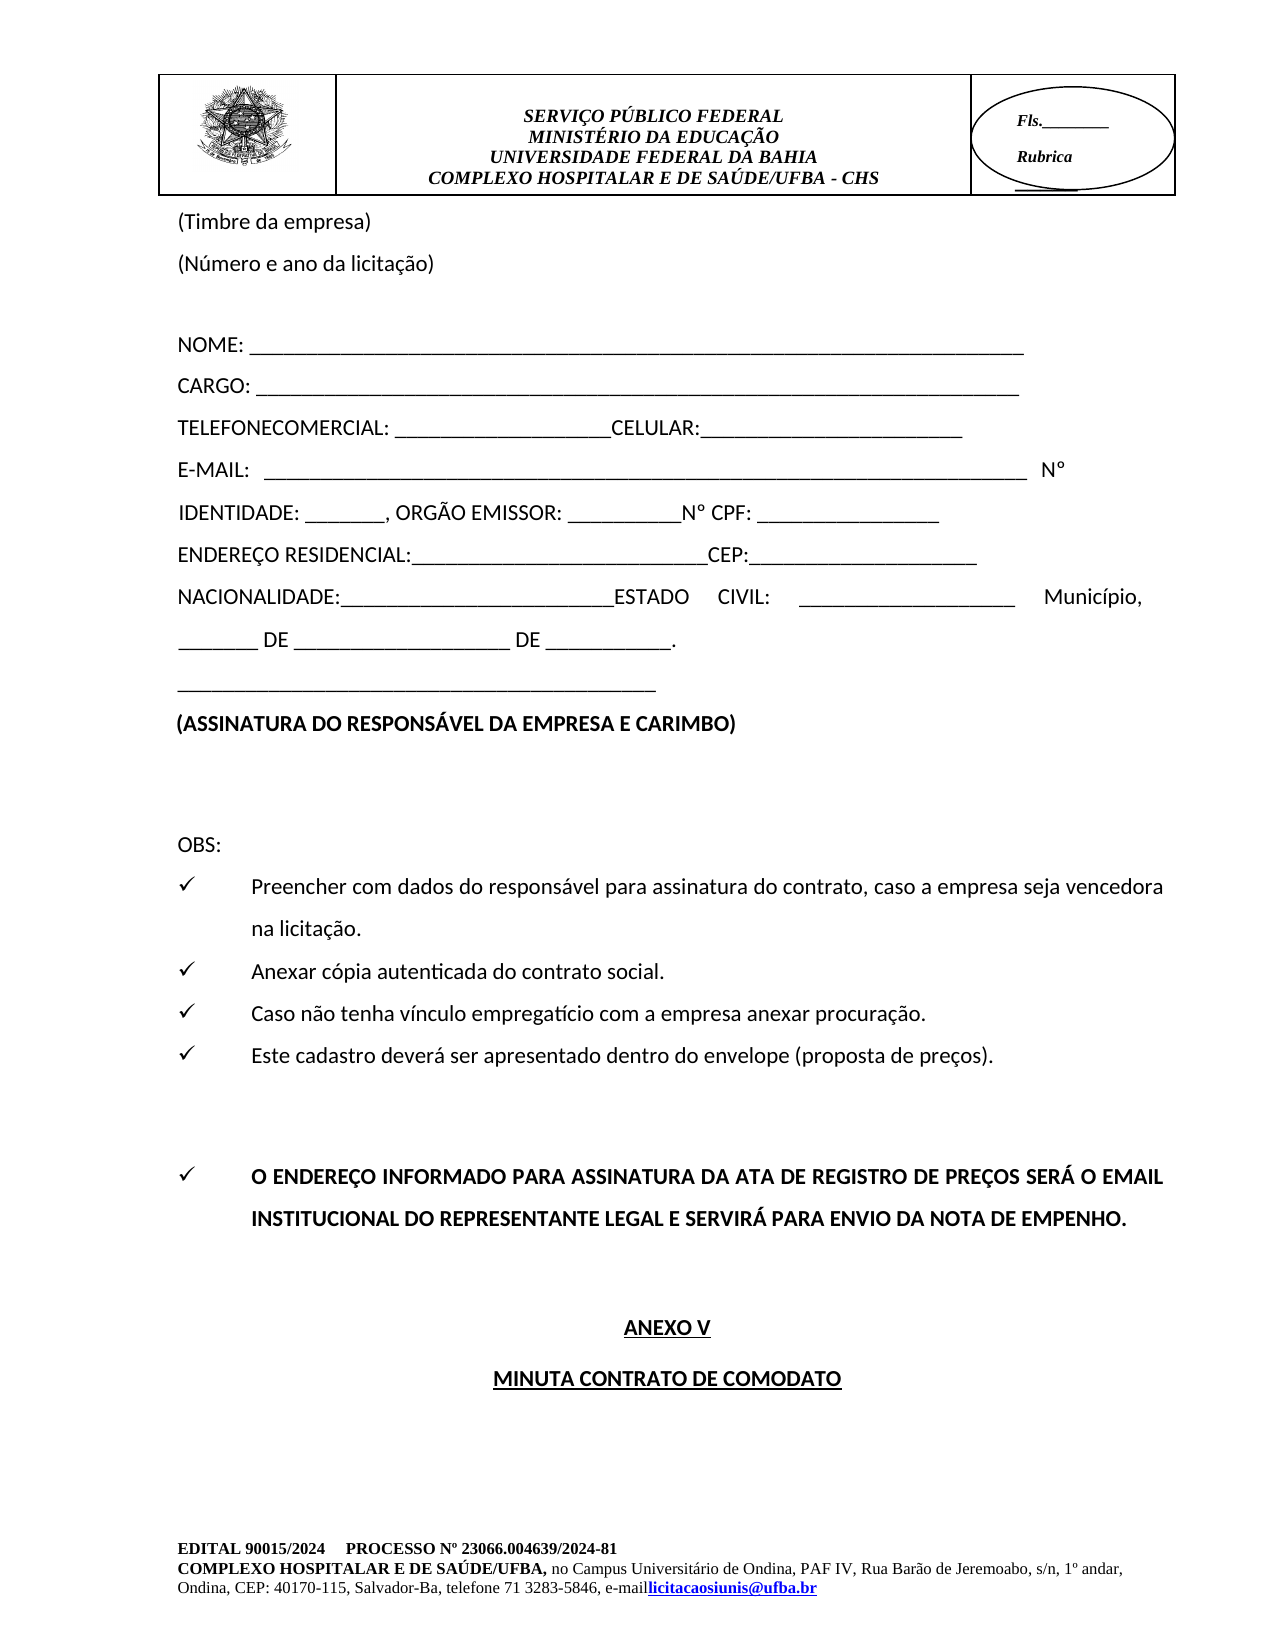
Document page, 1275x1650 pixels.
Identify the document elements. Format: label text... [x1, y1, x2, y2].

subtitle MINUTA CONTRATO DE COMODATO [168, 1364, 1166, 1392]
text NOME: ____________________________________________________________________ [177, 330, 1165, 358]
list Anexar cópia autenticada do contrato social. [177, 957, 1165, 985]
text E-MAIL: ___________________________________________________________________ Nº IDENTIDADE: _______, ORGÃO EMISSOR: __________Nº CPF: ________________ [177, 455, 1067, 526]
picture [192, 80, 299, 172]
list Caso não tenha vínculo empregatício com a empresa anexar procuração. [177, 999, 1165, 1027]
list Este cadastro deverá ser apresentado dentro do envelope (proposta de preços). [177, 1041, 1165, 1069]
text (Timbre da empresa) [177, 207, 1165, 235]
text __________________________________________ [177, 667, 1165, 695]
text OBS: [177, 830, 1165, 858]
list O ENDEREÇO INFORMADO PARA ASSINATURA DA ATA DE REGISTRO DE PREÇOS SERÁ O EMAIL INSTITUCIONAL DO REPRESENTANTE LEGAL E SERVIRÁ PARA ENVIO DA NOTA DE EMPENHO. [177, 1162, 1165, 1232]
text ENDEREÇO RESIDENCIAL:__________________________CEP:____________________ [177, 540, 1165, 568]
text (Número e ano da licitação) [177, 249, 1165, 277]
text (ASSINATURA DO RESPONSÁVEL DA EMPRESA E CARIMBO) [176, 709, 1166, 737]
text CARGO: ___________________________________________________________________ [177, 372, 1165, 400]
text NACIONALIDADE:________________________ESTADO CIVIL: ___________________ Município, _______ DE ___________________ DE ___________. [177, 582, 1144, 653]
list Preencher com dados do responsável para assinatura do contrato, caso a empresa seja vencedora na licitação. [177, 872, 1165, 942]
text TELEFONECOMERCIAL: ___________________CELULAR:_______________________ [177, 413, 1165, 442]
text ANEXO V [168, 1313, 1166, 1341]
